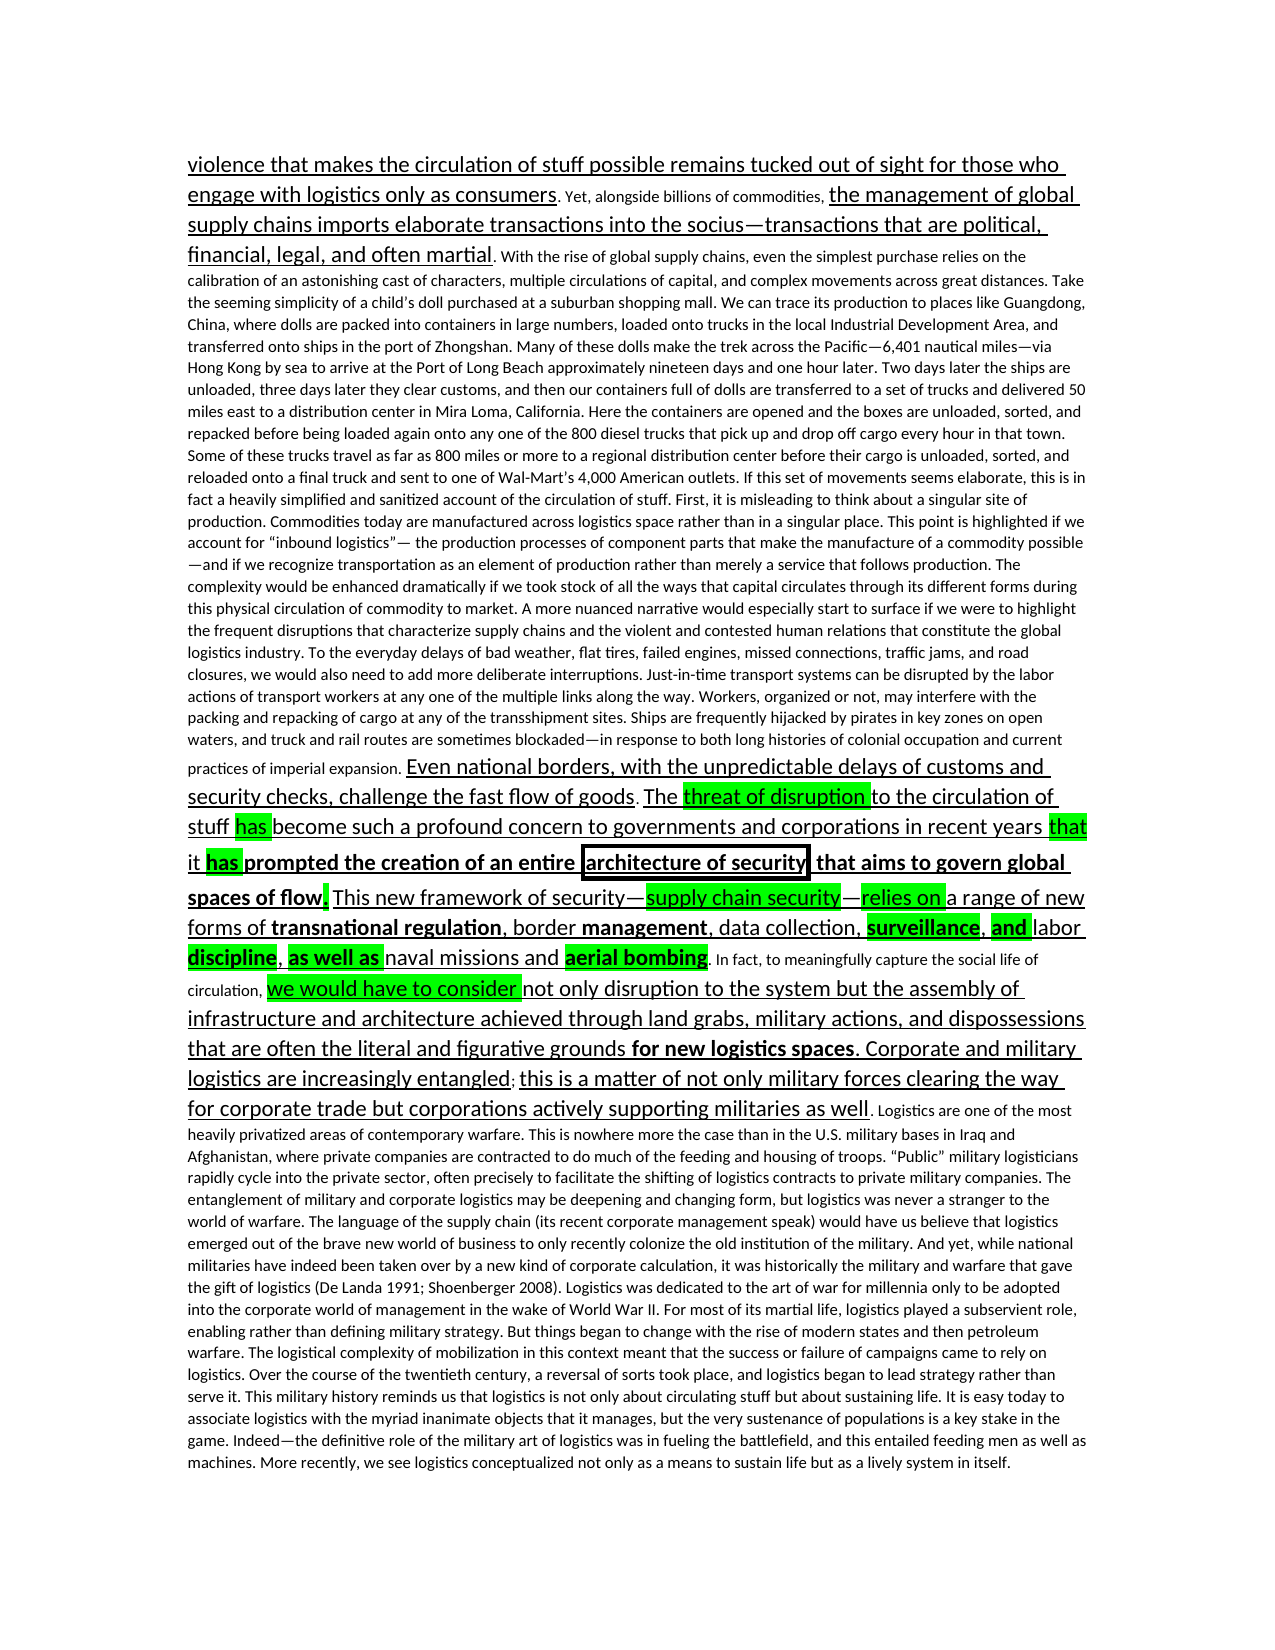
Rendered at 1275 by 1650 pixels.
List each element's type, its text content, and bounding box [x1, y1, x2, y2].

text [187, 838, 1087, 1472]
